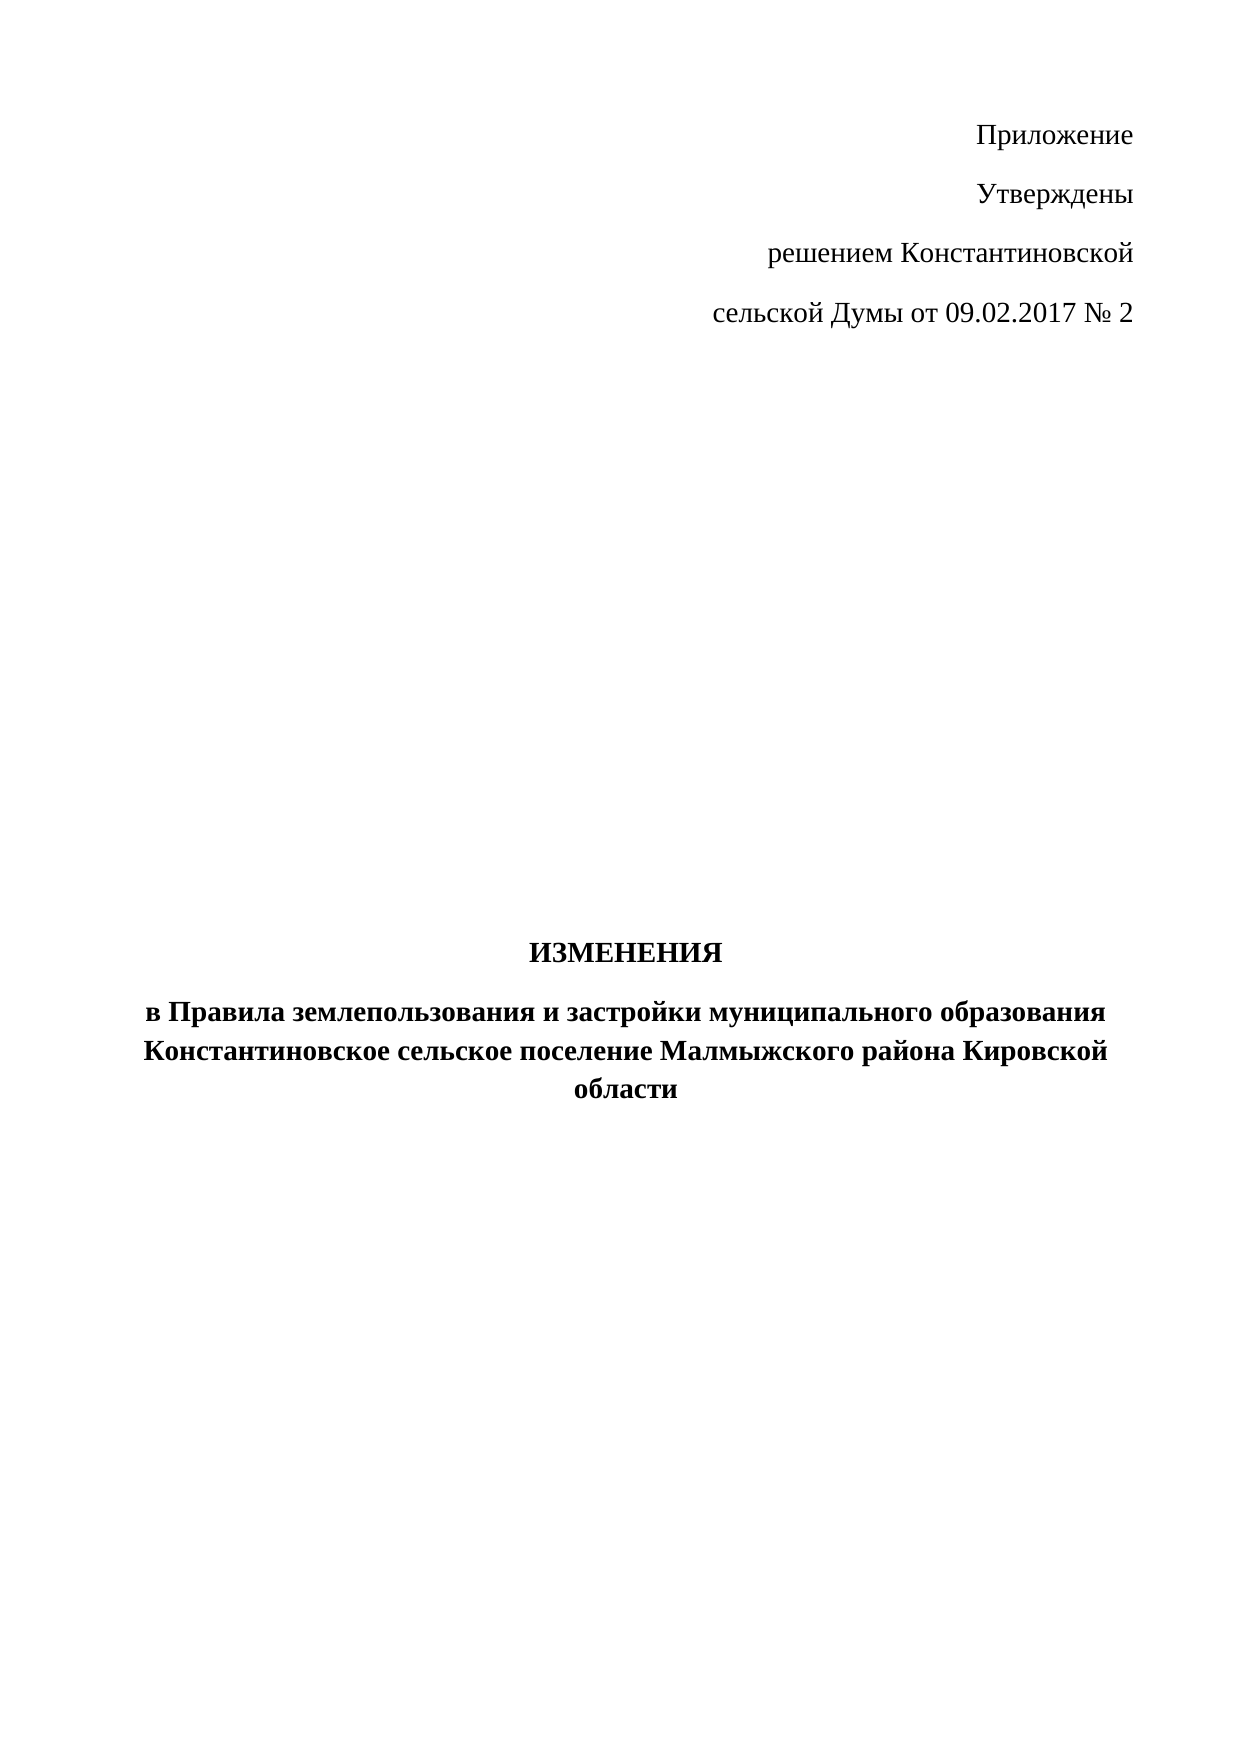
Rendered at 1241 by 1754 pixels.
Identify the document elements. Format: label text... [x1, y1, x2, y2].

text в Правила землепользования и застройки муниципального образования Константиновское сельское поселение Малмыжского района Кировской области [118, 994, 1133, 1105]
text сельской Думы от 09.02.2017 № 2 [118, 295, 1133, 328]
text решением Константиновской [118, 236, 1133, 269]
text Приложение [118, 117, 1133, 150]
text ИЗМЕНЕНИЯ [118, 935, 1133, 968]
text Утверждены [118, 176, 1133, 210]
